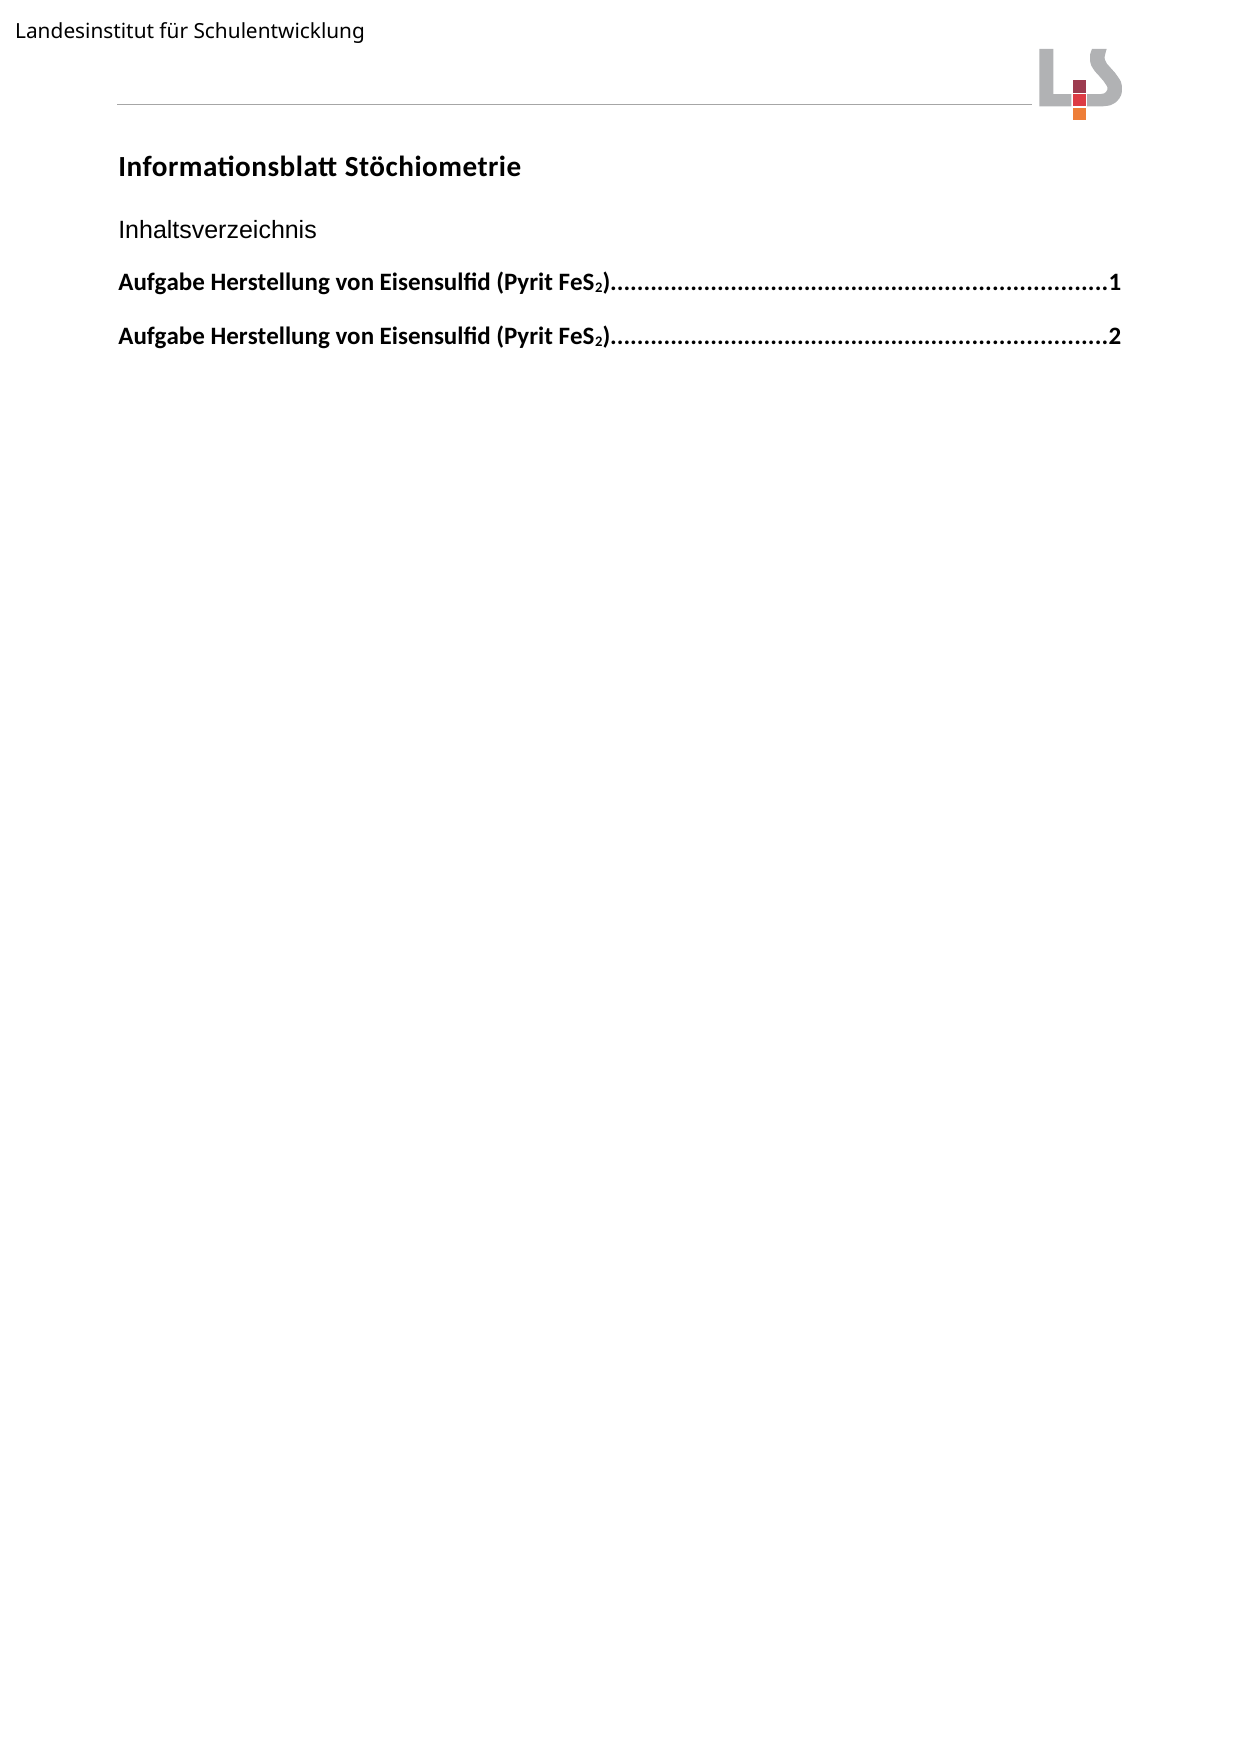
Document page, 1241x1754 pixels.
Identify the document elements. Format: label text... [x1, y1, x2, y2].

text Aufgabe Herstellung von Eisensulfid (Pyrit FeS2) 2 [118, 314, 1092, 352]
title Informationsblatt Stöchiometrie [118, 148, 1152, 183]
text Inhaltsverzeichnis [118, 214, 1152, 243]
text Aufgabe Herstellung von Eisensulfid (Pyrit FeS2) 1 [118, 260, 1092, 297]
